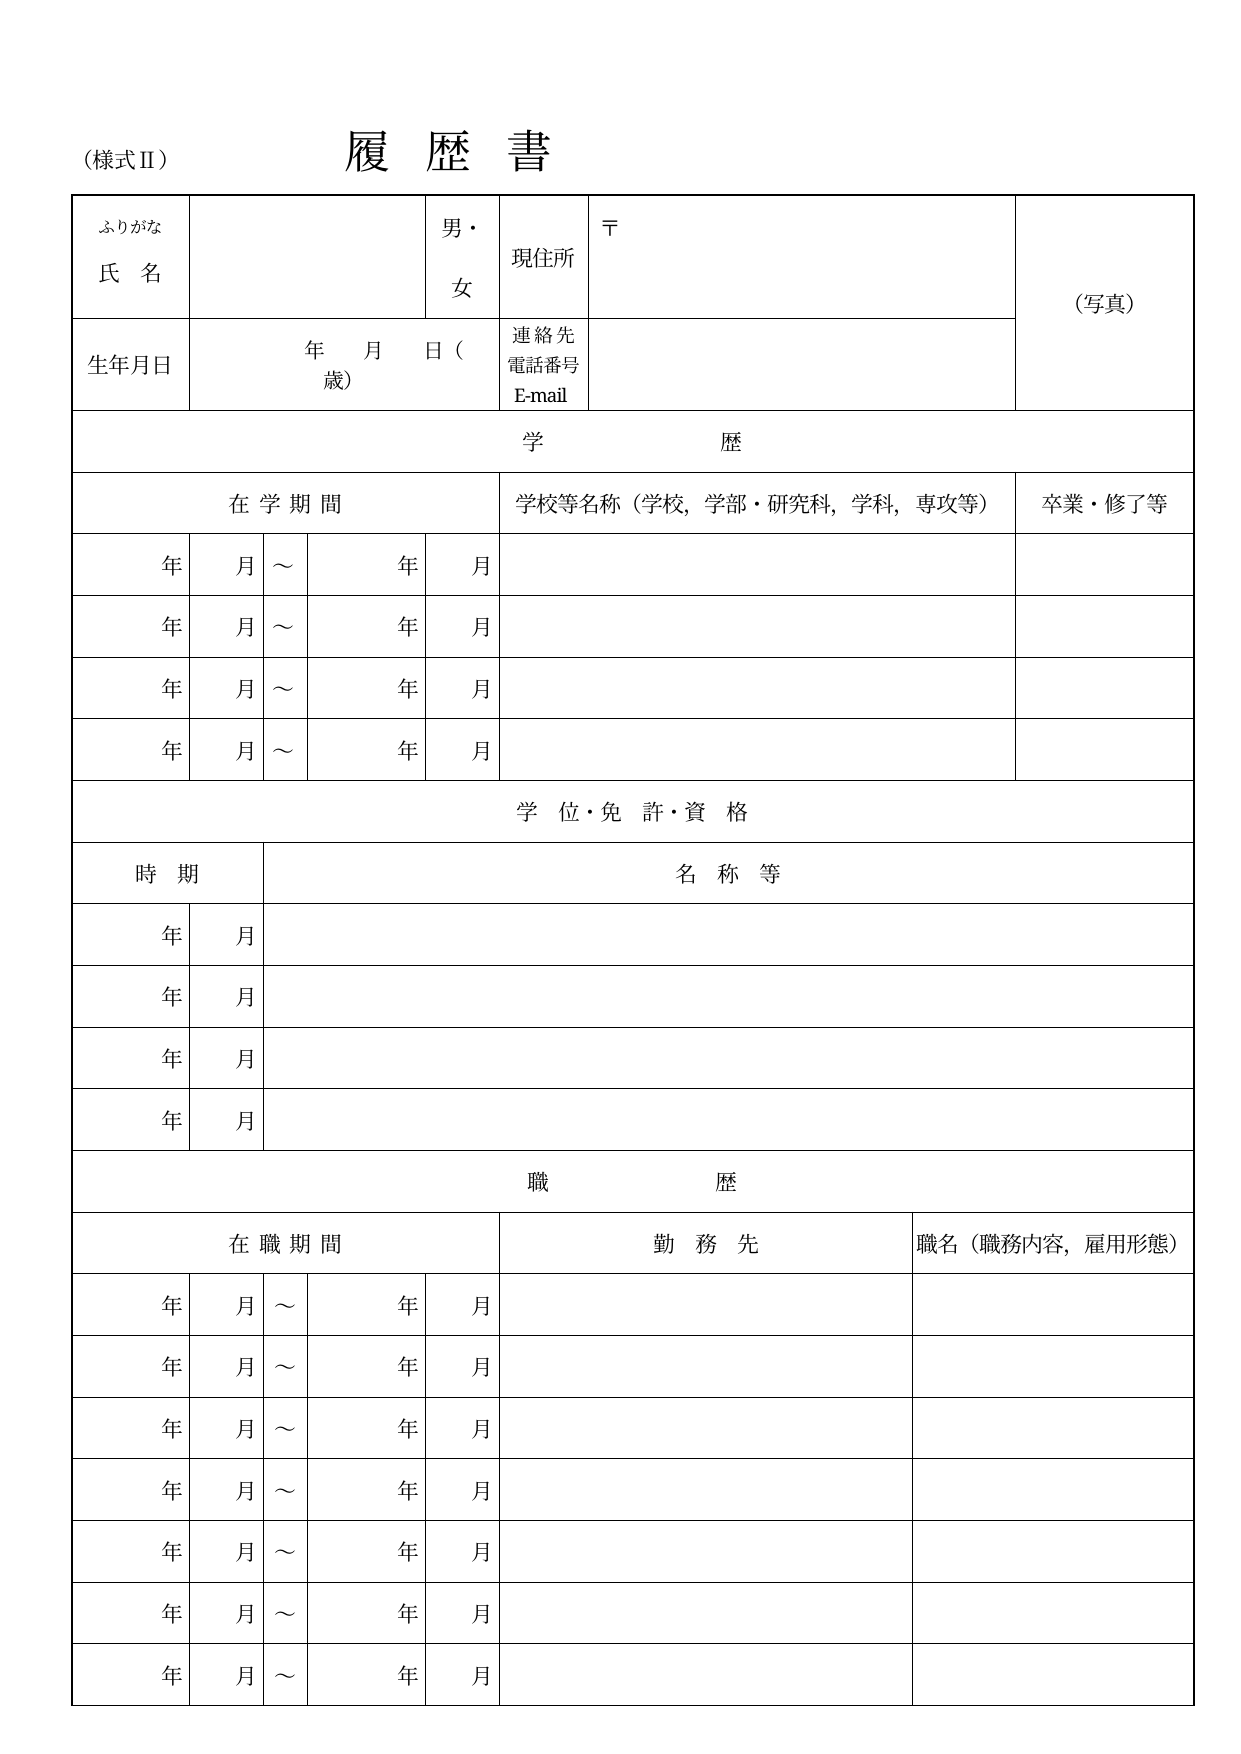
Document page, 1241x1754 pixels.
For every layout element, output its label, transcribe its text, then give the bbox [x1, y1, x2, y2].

table_cell [1016, 658, 1193, 718]
table_header ふりがな 氏 名 [73, 196, 189, 318]
table_cell 月 [190, 534, 263, 595]
table_cell [913, 1583, 1193, 1643]
table_cell 月 [190, 596, 263, 657]
table_cell 卒業・修了等 [1016, 473, 1193, 533]
table_header 男・女 [426, 196, 499, 318]
table_cell 月 [190, 1644, 263, 1705]
table_cell 生年月日 [73, 319, 189, 410]
table_cell 学 位・免 許・資 格 [73, 781, 1193, 842]
table_cell 月 [190, 966, 263, 1027]
table_cell 年 [73, 658, 189, 718]
table_cell 月 [426, 1398, 499, 1458]
table_cell 年 [73, 1028, 189, 1088]
table_cell 年 [308, 1644, 425, 1705]
table_cell 年 [73, 1336, 189, 1397]
table_header 〒 [589, 196, 1015, 318]
table_cell 月 [190, 1398, 263, 1458]
table_cell 年 [308, 719, 425, 780]
table_cell 学校等名称（学校，学部・研究科，学科，専攻等） [500, 473, 1015, 533]
table_cell 年 月 日（ 歳） [190, 319, 499, 410]
table_cell ～ [264, 596, 307, 657]
table_cell [913, 1274, 1193, 1335]
table_cell [264, 904, 1193, 965]
table_cell 月 [426, 1521, 499, 1582]
table_cell [500, 1336, 912, 1397]
table_header 現住所 [500, 196, 588, 318]
table_cell 年 [73, 1398, 189, 1458]
table_cell ～ [264, 1274, 307, 1335]
table_cell 職 歴 [73, 1151, 1193, 1212]
table_cell ～ [264, 1398, 307, 1458]
table_cell ～ [264, 719, 307, 780]
table_cell 年 [73, 719, 189, 780]
table_cell [500, 1583, 912, 1643]
table_cell [264, 1028, 1193, 1088]
table_cell 月 [426, 596, 499, 657]
table_cell 月 [426, 719, 499, 780]
table_cell [913, 1521, 1193, 1582]
table_cell [500, 658, 1015, 718]
table_cell 年 [308, 658, 425, 718]
table_cell [913, 1459, 1193, 1520]
table_cell 年 [73, 904, 189, 965]
table_cell [264, 966, 1193, 1027]
table_cell [500, 1459, 912, 1520]
table_cell ～ [264, 658, 307, 718]
table_cell 年 [308, 1459, 425, 1520]
table_cell 年 [308, 1583, 425, 1643]
table_cell 年 [73, 1274, 189, 1335]
table_cell 月 [190, 1089, 263, 1150]
table_cell 月 [190, 1028, 263, 1088]
table_cell 月 [426, 1336, 499, 1397]
table_cell 年 [308, 534, 425, 595]
table_cell [500, 1274, 912, 1335]
table_cell 年 [73, 534, 189, 595]
table_cell [913, 1644, 1193, 1705]
table_cell 職名（職務内容，雇用形態） [913, 1213, 1193, 1273]
table_header （写真） [1016, 196, 1193, 410]
table_cell 月 [190, 719, 263, 780]
table_cell 時 期 [73, 843, 263, 903]
table_cell [500, 1521, 912, 1582]
table_cell 月 [190, 1336, 263, 1397]
table_cell 年 [73, 966, 189, 1027]
table_cell [264, 1089, 1193, 1150]
table_cell 年 [73, 1521, 189, 1582]
table_cell 年 [308, 596, 425, 657]
table_cell ～ [264, 534, 307, 595]
table_cell [1016, 534, 1193, 595]
table_cell 学 歴 [73, 411, 1193, 472]
table_cell [500, 1398, 912, 1458]
table_cell 年 [308, 1521, 425, 1582]
table_cell [589, 319, 1015, 410]
table_cell 月 [426, 1274, 499, 1335]
table_cell 月 [190, 1274, 263, 1335]
table_cell [500, 1644, 912, 1705]
table_cell 月 [426, 1644, 499, 1705]
table_cell ～ [264, 1336, 307, 1397]
table_cell [500, 719, 1015, 780]
table_cell 年 [73, 1089, 189, 1150]
table_cell 在 職 期 間 [73, 1213, 499, 1273]
table_cell 年 [308, 1336, 425, 1397]
table_cell 月 [190, 658, 263, 718]
table_cell ～ [264, 1459, 307, 1520]
table_cell 在 学 期 間 [73, 473, 499, 533]
table_cell 連 絡 先 電話番号 E-mail [500, 319, 588, 410]
table_cell [500, 534, 1015, 595]
table_cell [1016, 596, 1193, 657]
table_cell 月 [426, 534, 499, 595]
table_cell 年 [73, 596, 189, 657]
table_cell 年 [308, 1398, 425, 1458]
table_cell [500, 596, 1015, 657]
table_cell 月 [426, 658, 499, 718]
table_cell ～ [264, 1644, 307, 1705]
table_cell 月 [190, 1459, 263, 1520]
table_cell 月 [190, 904, 263, 965]
table_cell [913, 1398, 1193, 1458]
table_cell 月 [190, 1583, 263, 1643]
text （様式Ⅱ） 履 歴 書 [71, 103, 1193, 194]
table_cell ～ [264, 1521, 307, 1582]
table_cell 年 [73, 1583, 189, 1643]
table_cell 月 [190, 1521, 263, 1582]
table_cell [1016, 719, 1193, 780]
table_cell [913, 1336, 1193, 1397]
table_cell ～ [264, 1583, 307, 1643]
table_cell 勤 務 先 [500, 1213, 912, 1273]
table_cell 年 [308, 1274, 425, 1335]
table_cell 年 [73, 1644, 189, 1705]
table_cell 月 [426, 1459, 499, 1520]
table_cell 名 称 等 [264, 843, 1193, 903]
table_cell 月 [426, 1583, 499, 1643]
table_cell 年 [73, 1459, 189, 1520]
table_header [190, 196, 425, 318]
